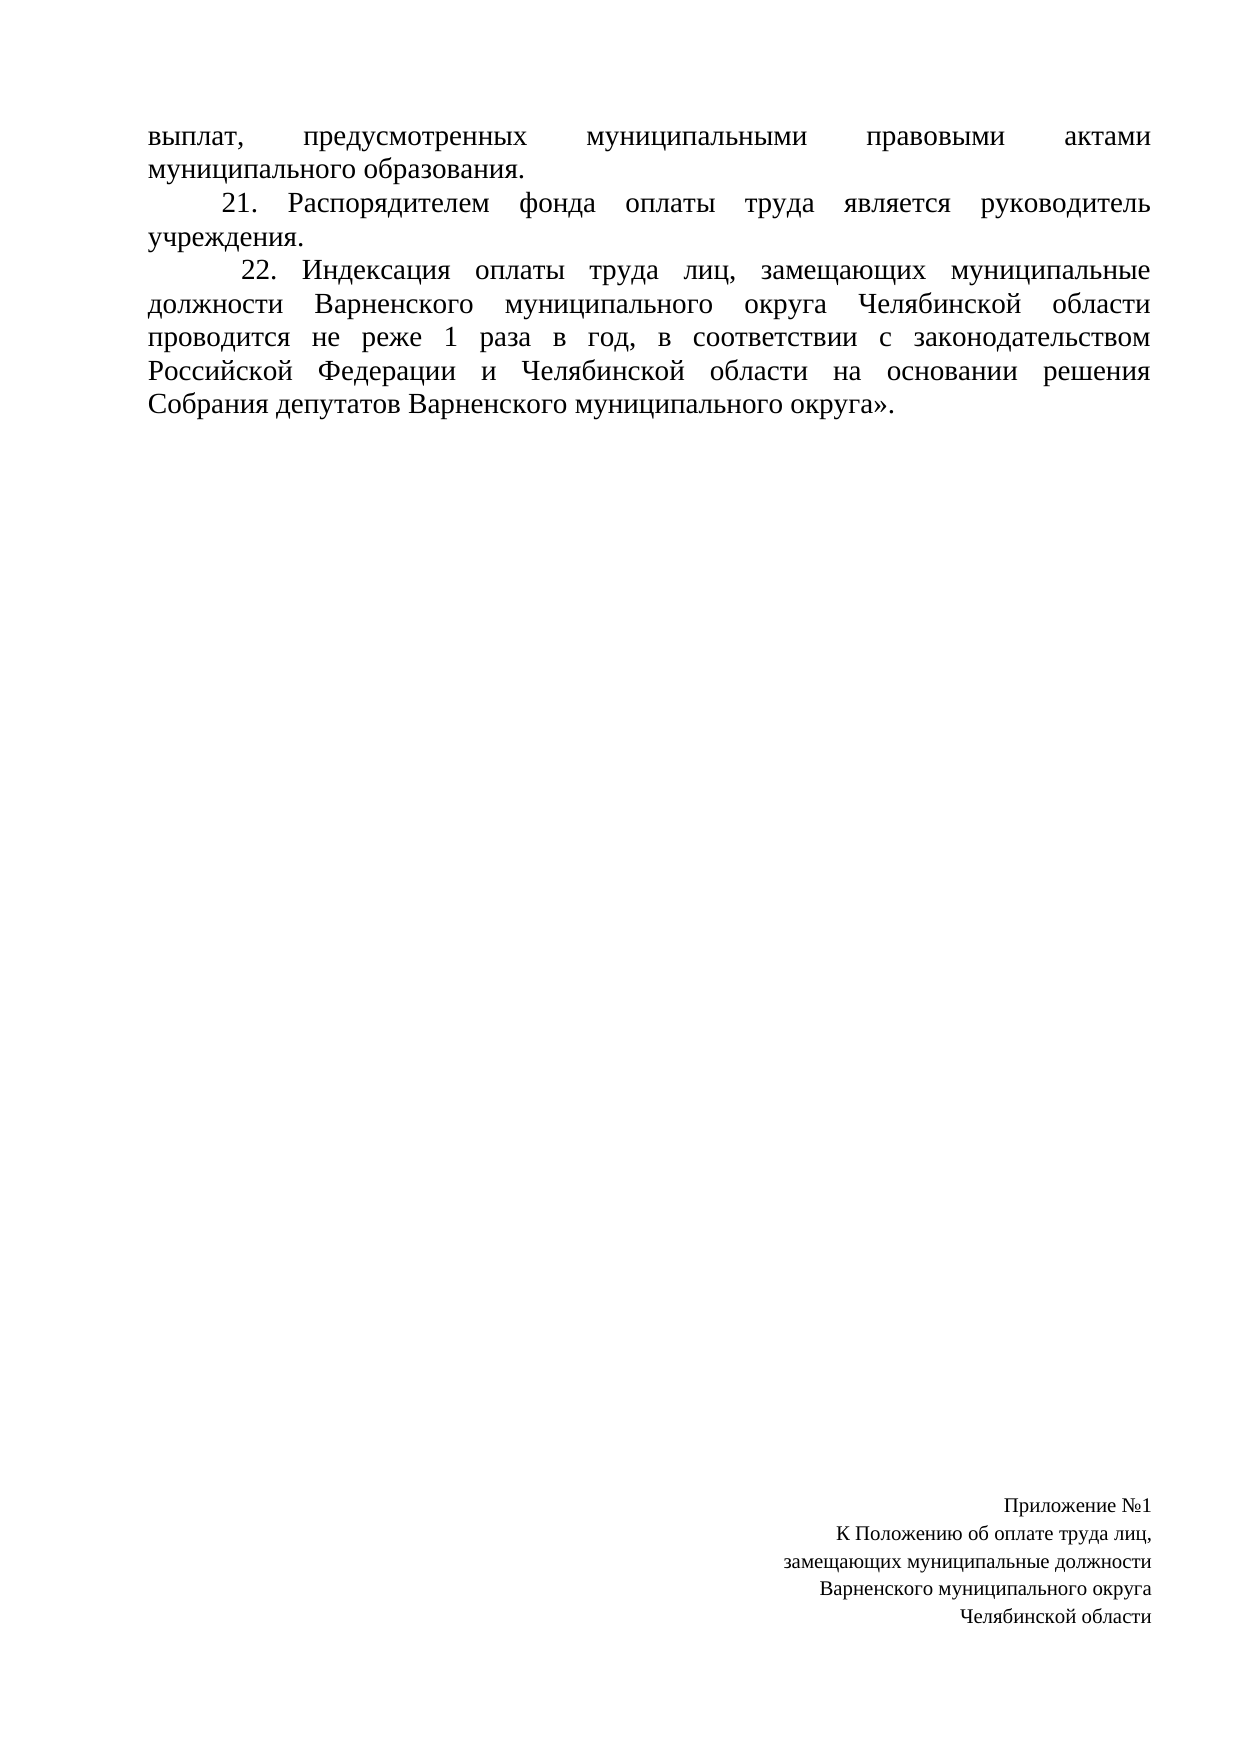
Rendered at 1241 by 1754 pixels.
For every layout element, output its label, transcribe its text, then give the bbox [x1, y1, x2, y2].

list К Положению об оплате труда лиц, [148, 1521, 1152, 1545]
text 22. Индексация оплаты труда лиц, замещающих муниципальные должности Варненского муниципального округа Челябинской области проводится не реже 1 раза в год, в соответствии с законодательством Российской Федерации и Челябинской области на основании решения Собрания депутатов Варненского муниципального округа». [148, 252, 1152, 420]
text 21. Распорядителем фонда оплаты труда является руководитель учреждения. [148, 185, 1152, 252]
list Приложение №1 [148, 1493, 1152, 1517]
list замещающих муниципальные должности [148, 1548, 1152, 1573]
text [148, 118, 1152, 185]
list Варненского муниципального округа [148, 1576, 1152, 1600]
list Челябинской области [148, 1604, 1152, 1628]
